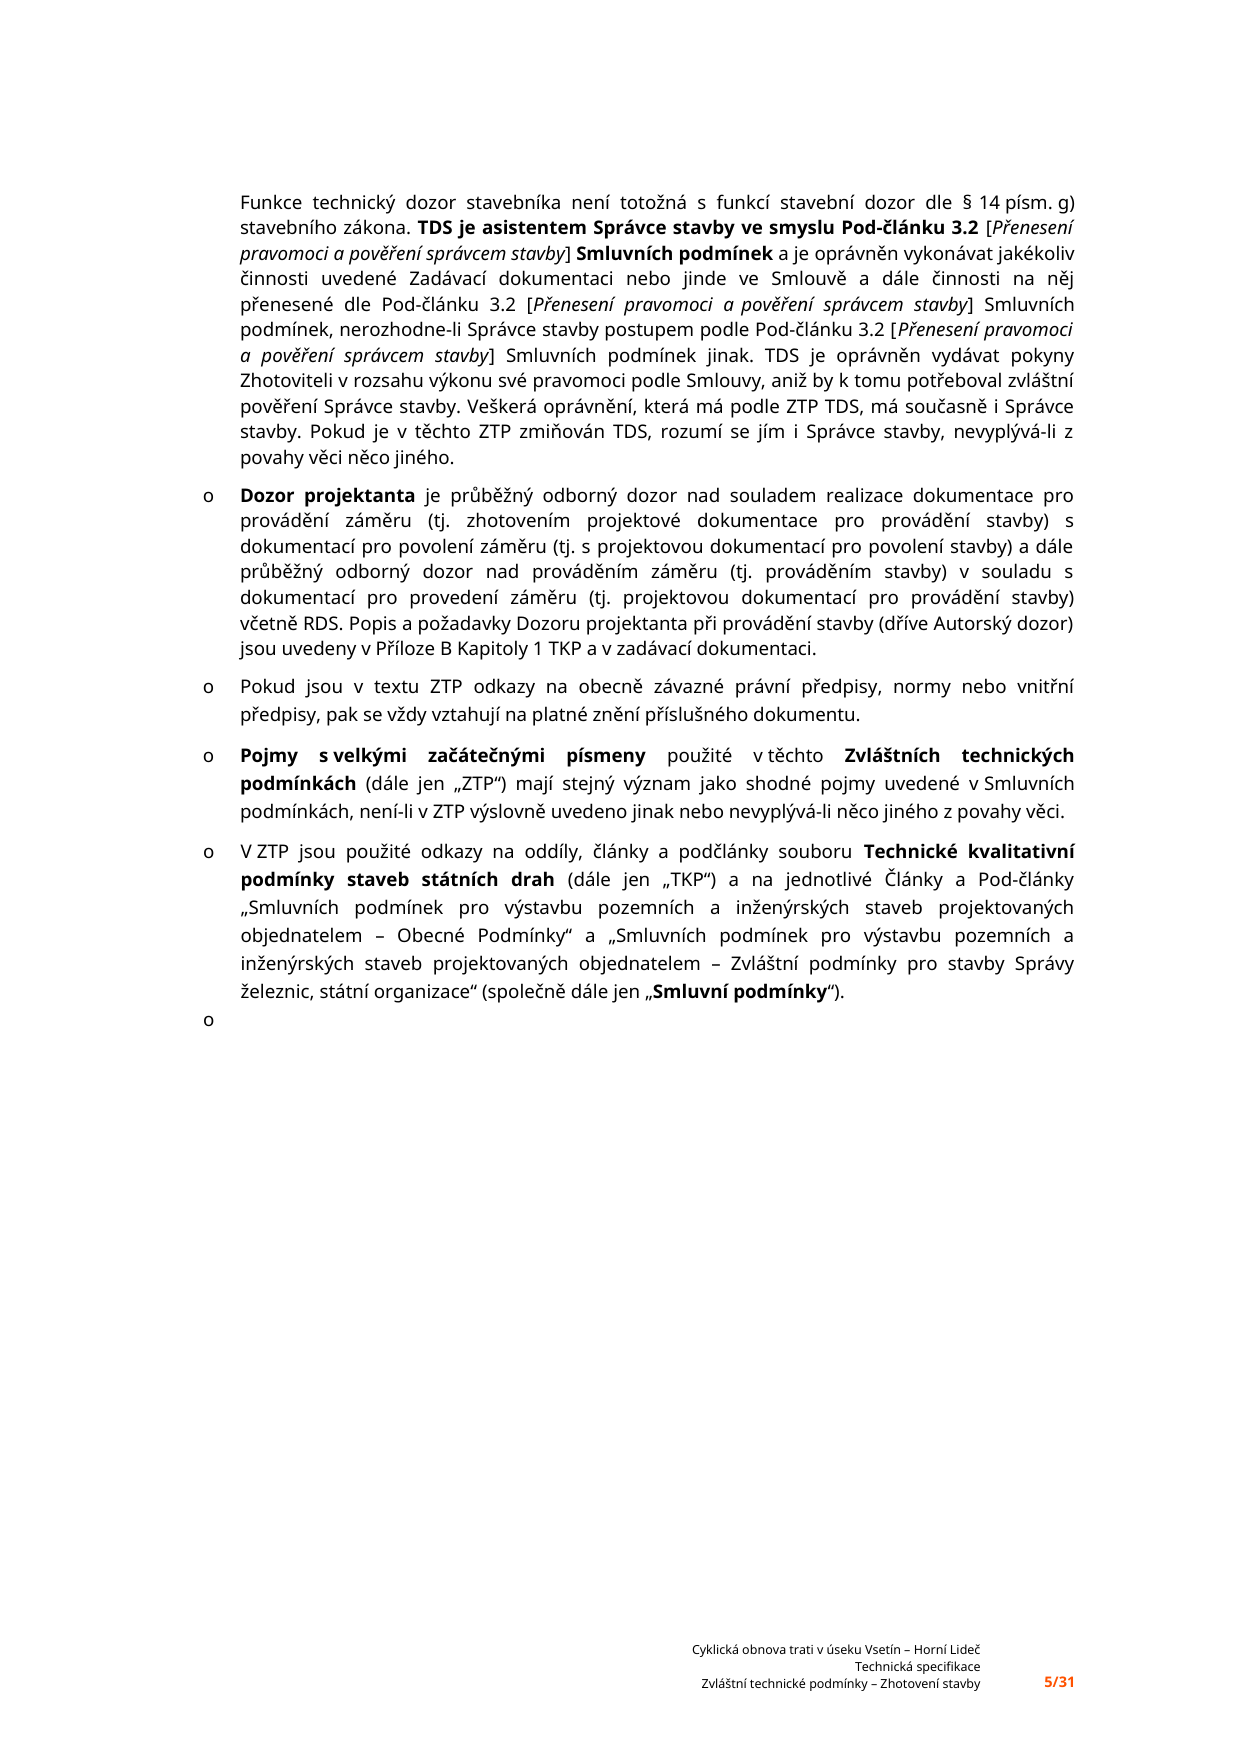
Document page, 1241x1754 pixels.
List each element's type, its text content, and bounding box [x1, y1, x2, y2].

list V ZTP jsou použité odkazy na oddíly, články a podčlánky souboru Technické kvalitativní podmínky staveb státních drah (dále jen „TKP“) a na jednotlivé Články a Pod-články „Smluvních podmínek pro výstavbu pozemních a inženýrských staveb projektovaných objednatelem – Obecné Podmínky“ a „Smluvních podmínek pro výstavbu pozemních a inženýrských staveb projektovaných objednatelem – Zvláštní podmínky pro stavby Správy železnic, státní organizace“ (společně dále jen „Smluvní podmínky“). [203, 838, 1075, 1004]
list Dozor projektanta je průběžný odborný dozor nad souladem realizace dokumentace pro provádění záměru (tj. zhotovením projektové dokumentace pro provádění stavby) s dokumentací pro povolení záměru (tj. s projektovou dokumentací pro povolení stavby) a dále průběžný odborný dozor nad prováděním záměru (tj. prováděním stavby) v souladu s dokumentací pro provedení záměru (tj. projektovou dokumentací pro provádění stavby) včetně RDS. Popis a požadavky Dozoru projektanta při provádění stavby (dříve Autorský dozor) jsou uvedeny v Příloze B Kapitoly 1 TKP a v zadávací dokumentaci. [203, 482, 1075, 661]
list Pokud jsou v textu ZTP odkazy na obecně závazné právní předpisy, normy nebo vnitřní předpisy, pak se vždy vztahují na platné znění příslušného dokumentu. [203, 673, 1075, 727]
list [203, 189, 1075, 470]
list Pojmy s velkými začátečnými písmeny použité v těchto Zvláštních technických podmínkách (dále jen „ZTP“) mají stejný význam jako shodné pojmy uvedené v Smluvních podmínkách, není-li v ZTP výslovně uvedeno jinak nebo nevyplývá-li něco jiného z povahy věci. [203, 742, 1075, 823]
